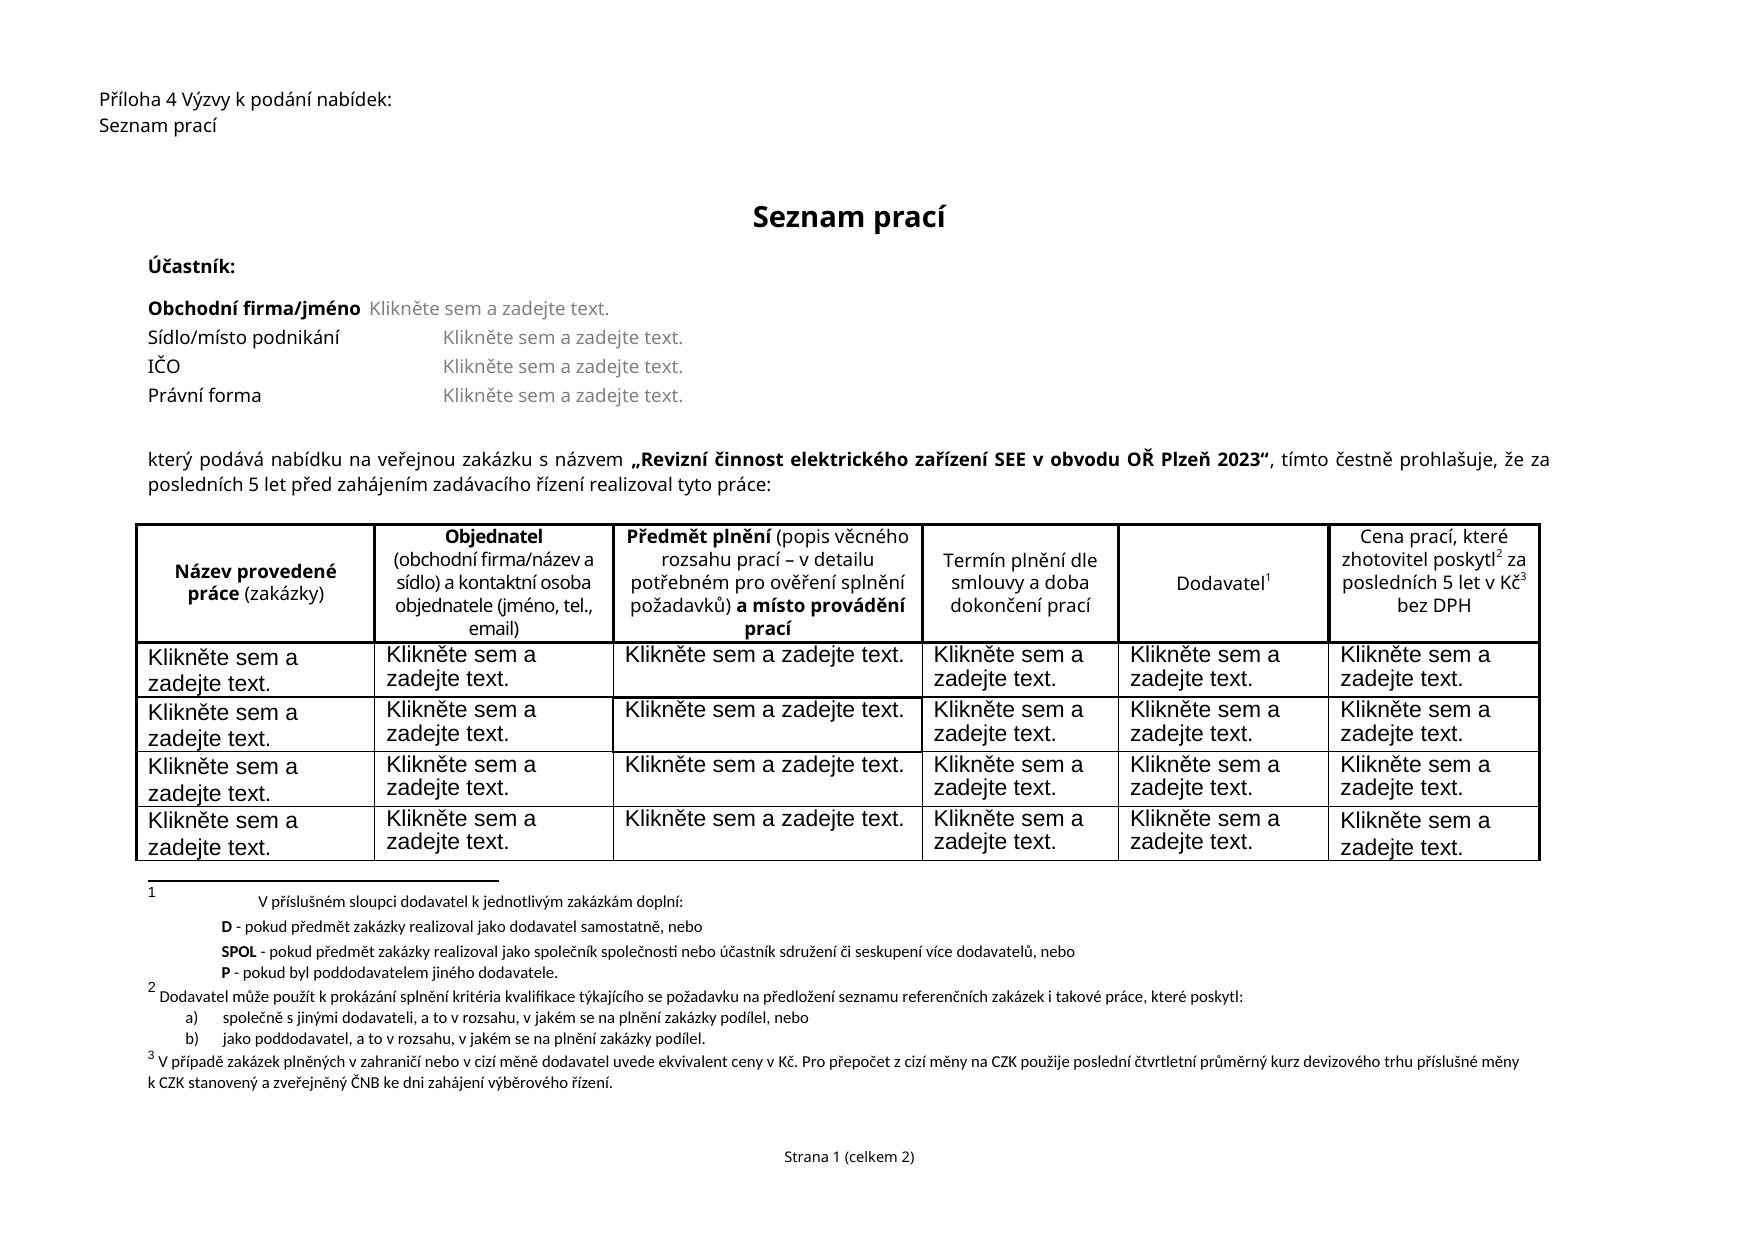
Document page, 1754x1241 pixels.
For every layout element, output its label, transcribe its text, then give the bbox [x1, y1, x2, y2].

text Právní forma [148, 379, 1551, 408]
text Sídlo/místo podnikání [148, 321, 1551, 350]
table_header Cena prací, které zhotovitel poskytl za posledních 5 let v Kč bez DPH [1331, 526, 1538, 641]
text který podává nabídku na veřejnou zakázku s názvem „Revizní činnost elektrického zařízení SEE v obvodu OŘ Plzeň 2023“, tímto čestně prohlašuje, že za posledních 5 let před zahájením zadávacího řízení realizoval tyto práce: [148, 446, 1551, 497]
table_header Objednatel (obchodní firma/název a sídlo) a kontaktní osoba objednatele (jméno, tel., email) [376, 526, 612, 641]
title Seznam prací [148, 196, 1551, 236]
table_header Název provedené práce (zakázky) [138, 526, 373, 641]
text Účastník: [148, 249, 1551, 279]
text Obchodní firma/jméno [148, 292, 1551, 321]
table_header Termín plnění dle smlouvy a doba dokončení prací [924, 526, 1117, 641]
table_header Dodavatel [1120, 526, 1327, 641]
table_header Předmět plnění (popis věcného rozsahu prací – v detailu potřebném pro ověření splnění požadavků) a místo provádění prací [615, 526, 921, 641]
text IČO [148, 350, 1551, 379]
